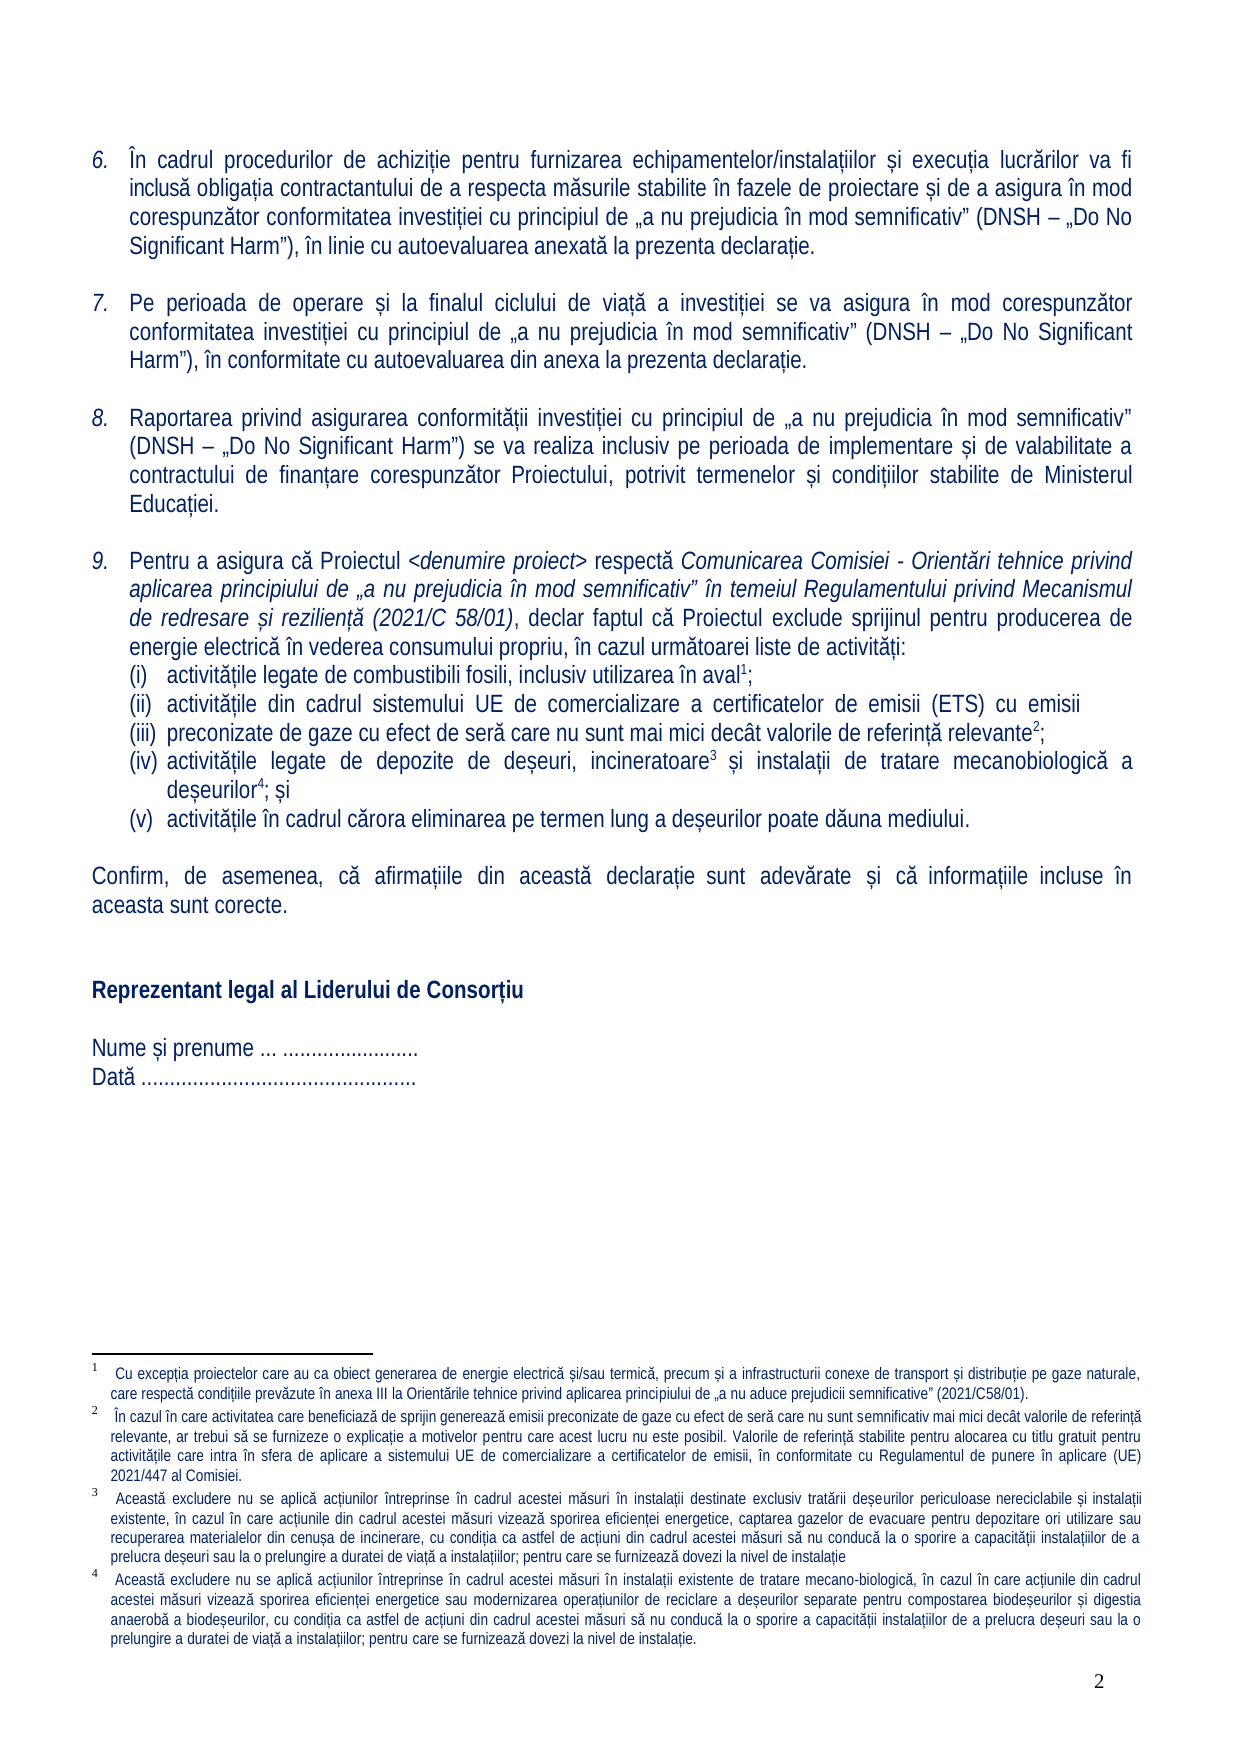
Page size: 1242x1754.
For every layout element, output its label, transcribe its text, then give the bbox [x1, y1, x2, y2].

text Nume și prenume ... ........................ [92, 1033, 1132, 1061]
list Pentru a asigura că Proiectul <denumire proiect> respectă Comunicarea Comisiei - Orientări tehnice privind aplicarea principiului de „a nu prejudicia în mod semnificativ” în temeiul Regulamentului privind Mecanismul de redresare și reziliență (2021/C 58/01), declar faptul că Proiectul exclude sprijinul pentru producerea de energie electrică în vederea consumului propriu, în cazul următoarei liste de activități: [92, 546, 1132, 660]
list activitățile din cadrul sistemului UE de comercializare a certificatelor de emisii (ETS) cu emisii [129, 689, 1132, 718]
list activitățile legate de combustibili fosili, inclusiv utilizarea în aval; [129, 660, 1132, 689]
list preconizate de gaze cu efect de seră care nu sunt mai mici decât valorile de referință relevante; [129, 718, 1132, 746]
text Reprezentant legal al Liderului de Consorțiu [92, 976, 1132, 1004]
list Raportarea privind asigurarea conformității investiției cu principiul de „a nu prejudicia în mod semnificativ” (DNSH – „Do No Significant Harm”) se va realiza inclusiv pe perioada de implementare și de valabilitate a contractului de finanțare corespunzător Proiectului, potrivit termenelor și condițiilor stabilite de Ministerul Educației. [92, 403, 1132, 517]
list Pe perioada de operare și la finalul ciclului de viață a investiției se va asigura în mod corespunzător conformitatea investiției cu principiul de „a nu prejudicia în mod semnificativ” (DNSH – „Do No Significant Harm”), în conformitate cu autoevaluarea din anexa la prezenta declarație. [92, 288, 1132, 374]
list activitățile în cadrul cărora eliminarea pe termen lung a deșeurilor poate dăuna mediului. [129, 804, 1132, 832]
list În cadrul procedurilor de achiziție pentru furnizarea echipamentelor/instalațiilor și execuția lucrărilor va fi inclusă obligația contractantului de a respecta măsurile stabilite în fazele de proiectare și de a asigura în mod corespunzător conformitatea investiției cu principiul de „a nu prejudicia în mod semnificativ” (DNSH – „Do No Significant Harm”), în linie cu autoevaluarea anexată la prezenta declarație. [92, 145, 1132, 259]
text Confirm, de asemenea, că afirmațiile din această declarație sunt adevărate și că informațiile incluse în aceasta sunt corecte. [92, 861, 1132, 918]
list activitățile legate de depozite de deșeuri, incineratoare și instalații de tratare mecano­biologică a deșeurilor; și [129, 746, 1132, 804]
text Dată ................................................ [92, 1061, 1132, 1090]
